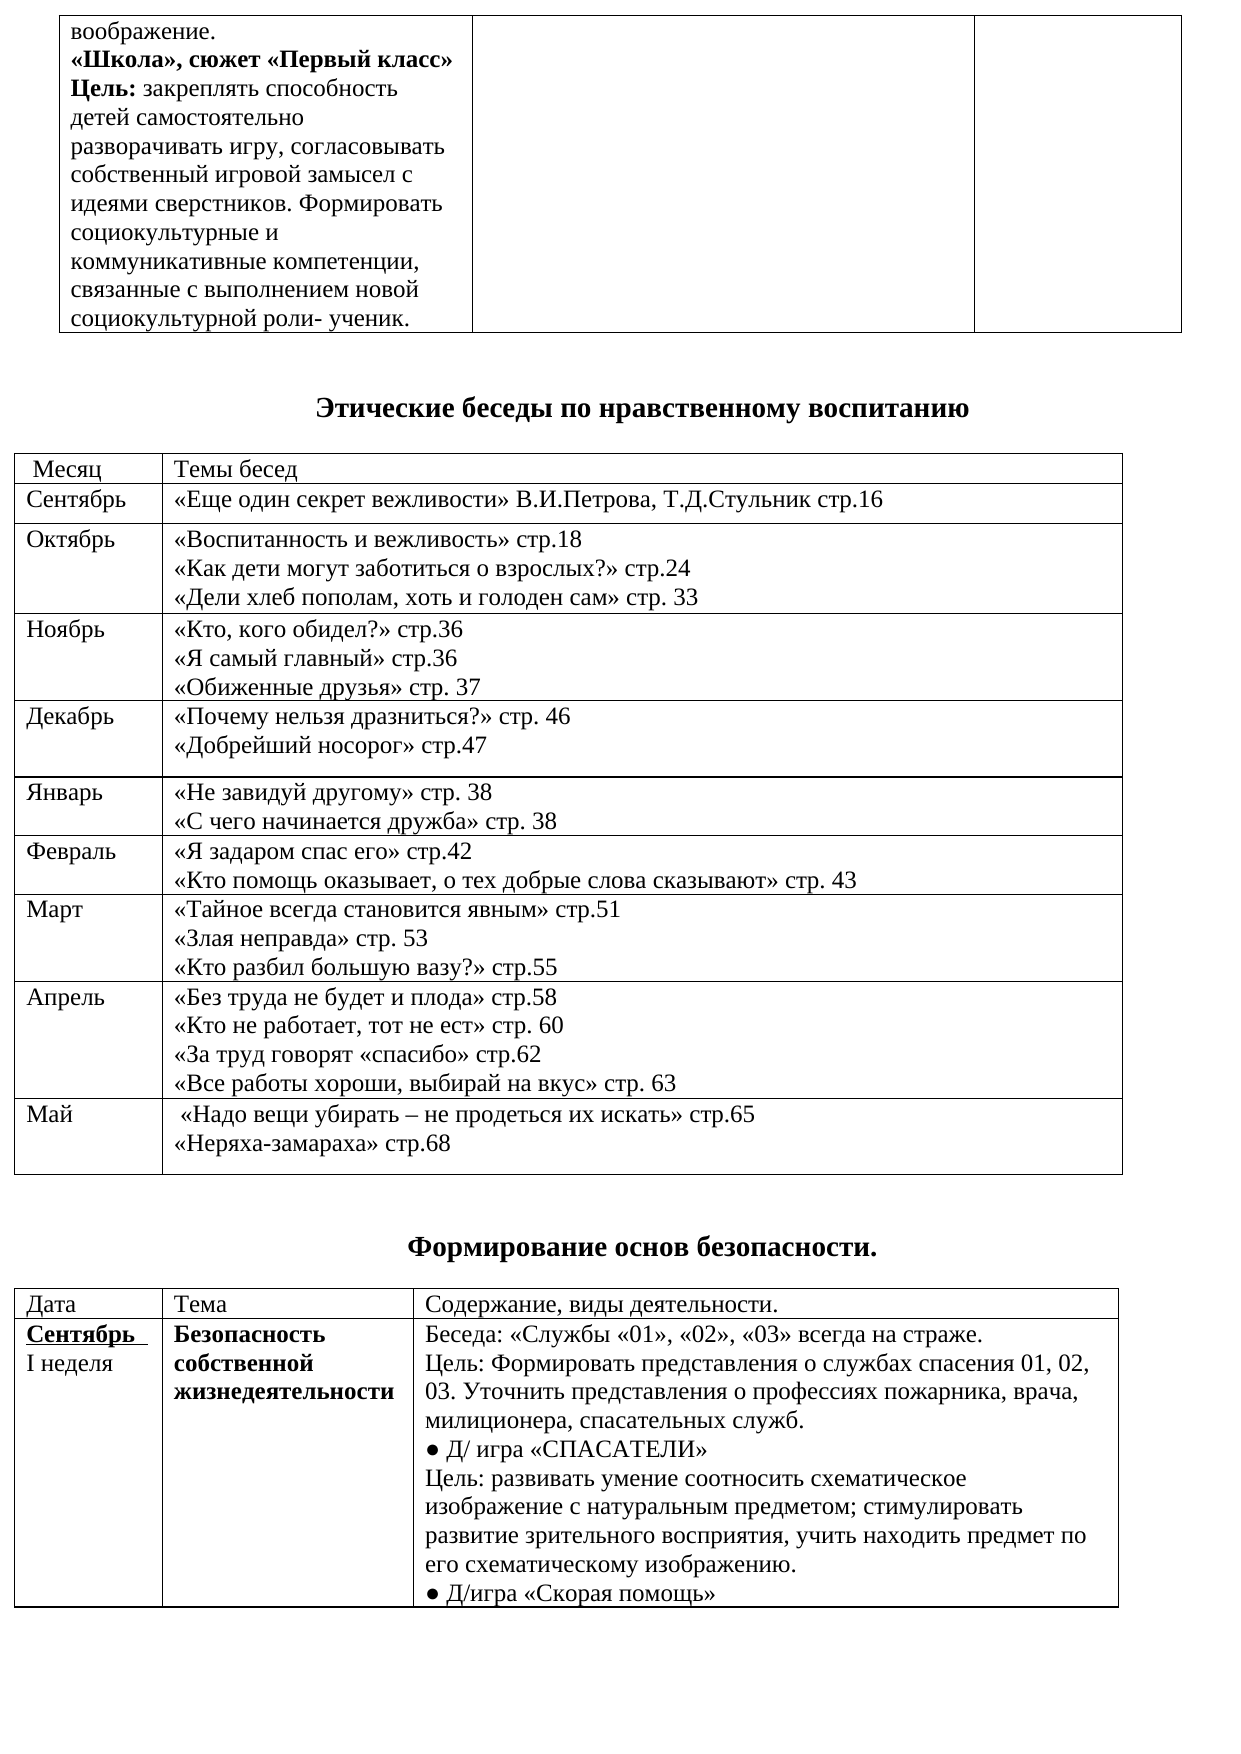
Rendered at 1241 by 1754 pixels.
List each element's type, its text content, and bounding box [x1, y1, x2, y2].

table_cell Сентябрь [15, 484, 162, 523]
table_cell Октябрь [15, 524, 162, 613]
table_header Темы бесед [163, 454, 1122, 483]
table_header Дата [15, 1289, 162, 1318]
table_header Тема [163, 1289, 413, 1318]
text Этические беседы по нравственному воспитанию [133, 391, 1152, 424]
table_cell «Надо вещи убирать – не продеться их искать» стр.65 «Неряха-замараха» стр.68 [163, 1099, 1122, 1174]
table_cell «Кто, кого обидел?» стр.36 «Я самый главный» стр.36 «Обиженные друзья» стр. 37 [163, 614, 1122, 700]
table_cell Март [15, 895, 162, 981]
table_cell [414, 1319, 1118, 1606]
table_cell Февраль [15, 836, 162, 893]
table_cell «Тайное всегда становится явным» стр.51 «Злая неправда» стр. 53 «Кто разбил большую вазу?» стр.55 [163, 895, 1122, 981]
table_cell Январь [15, 778, 162, 835]
table_cell «Почему нельзя дразниться?» стр. 46 «Добрейший носорог» стр.47 [163, 701, 1122, 776]
table_cell «Еще один секрет вежливости» В.И.Петрова, Т.Д.Стульник стр.16 [163, 484, 1122, 523]
table_cell Ноябрь [15, 614, 162, 700]
table_cell «Воспитанность и вежливость» стр.18 «Как дети могут заботиться о взрослых?» стр.24 «Дели хлеб пополам, хоть и голоден сам» стр. 33 [163, 524, 1122, 613]
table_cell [473, 16, 974, 332]
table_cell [163, 1319, 413, 1606]
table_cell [975, 16, 1181, 332]
table_header Содержание, виды деятельности. [414, 1289, 1118, 1318]
table_cell «Без труда не будет и плода» стр.58 «Кто не работает, тот не ест» стр. 60 «За труд говорят «спасибо» стр.62 «Все работы хороши, выбирай на вкус» стр. 63 [163, 982, 1122, 1098]
table_cell Май [15, 1099, 162, 1174]
table_cell Сентябрь I неделя [15, 1319, 162, 1606]
table_header Месяц [15, 454, 162, 483]
table_cell «Я задаром спас его» стр.42 «Кто помощь оказывает, о тех добрые слова сказывают» стр. 43 [163, 836, 1122, 893]
text Формирование основ безопасности. [133, 1229, 1152, 1262]
table_cell Апрель [15, 982, 162, 1098]
table_cell «Не завидуй другому» стр. 38 «С чего начинается дружба» стр. 38 [163, 778, 1122, 835]
table_cell Декабрь [15, 701, 162, 776]
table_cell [60, 16, 472, 332]
